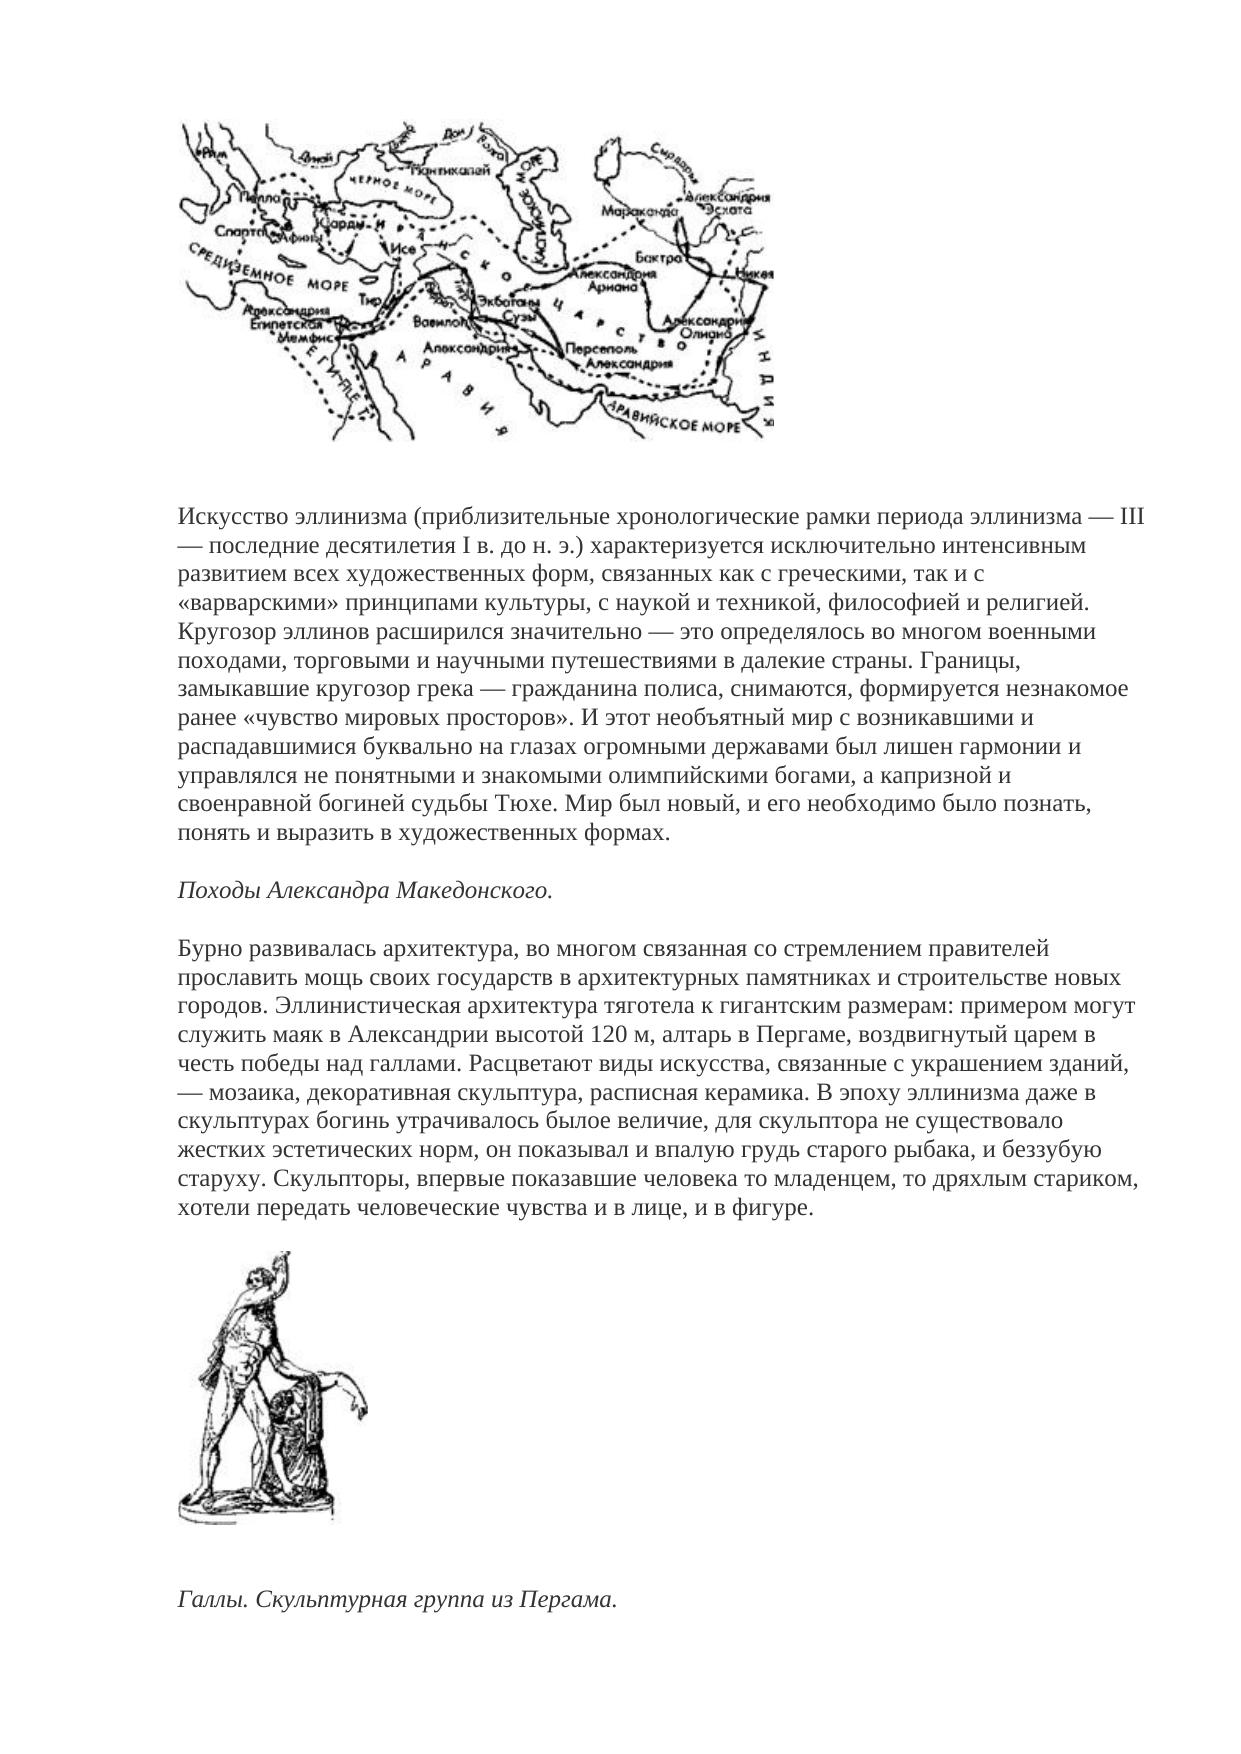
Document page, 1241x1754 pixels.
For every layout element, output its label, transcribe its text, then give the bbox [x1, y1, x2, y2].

text Искусство эллинизма (приблизительные хронологические рамки периода эллинизма — III — последние десятилетия I в. до н. э.) характеризуется исключительно интенсивным развитием всех художественных форм, связанных как с греческими, так и с «варварскими» принципами культуры, с наукой и техникой, философией и религией. Кругозор эллинов расширился значительно — это определялось во многом военными походами, торговыми и научными путешествиями в далекие страны. Границы, замыкавшие кругозор грека — гражданина полиса, снимаются, формируется незнакомое ранее «чувство мировых просторов». И этот необъятный мир с возникавшими и распадавшимися буквально на глазах огромными державами был лишен гармонии и управлялся не понятными и знакомыми олимпийскими богами, а капризной и своенравной богиней судьбы Тюхе. Мир был новый, и его необходимо было познать, понять и выразить в художественных формах. [177, 501, 1152, 846]
text Бурно развивалась архитектура, во многом связанная со стремлением правителей прославить мощь своих государств в архитектурных памятниках и строительстве новых городов. Эллинистическая архитектура тяготела к гигантским размерам: примером могут служить маяк в Александрии высотой 120 м, алтарь в Пергаме, воздвигнутый царем в честь победы над галлами. Расцветают виды искусства, связанные с украшением зданий, — мозаика, декоративная скульптура, расписная керамика. В эпоху эллинизма даже в скульптурах богинь утрачивалось былое величие, для скульптора не существовало жестких эстетических норм, он показывал и впалую грудь старого рыбака, и беззубую старуху. Скульпторы, впервые показавшие человека то младенцем, то дряхлым стариком, хотели передать человеческие чувства и в лице, и в фигуре. [177, 933, 1152, 1221]
picture [178, 1251, 368, 1525]
picture [178, 119, 774, 442]
text Галлы. Скульптурная группа из Пергама. [177, 1584, 1152, 1613]
table_header [177, 1250, 377, 1526]
text Походы Александра Македонского. [177, 875, 1152, 904]
table_header [177, 118, 783, 443]
